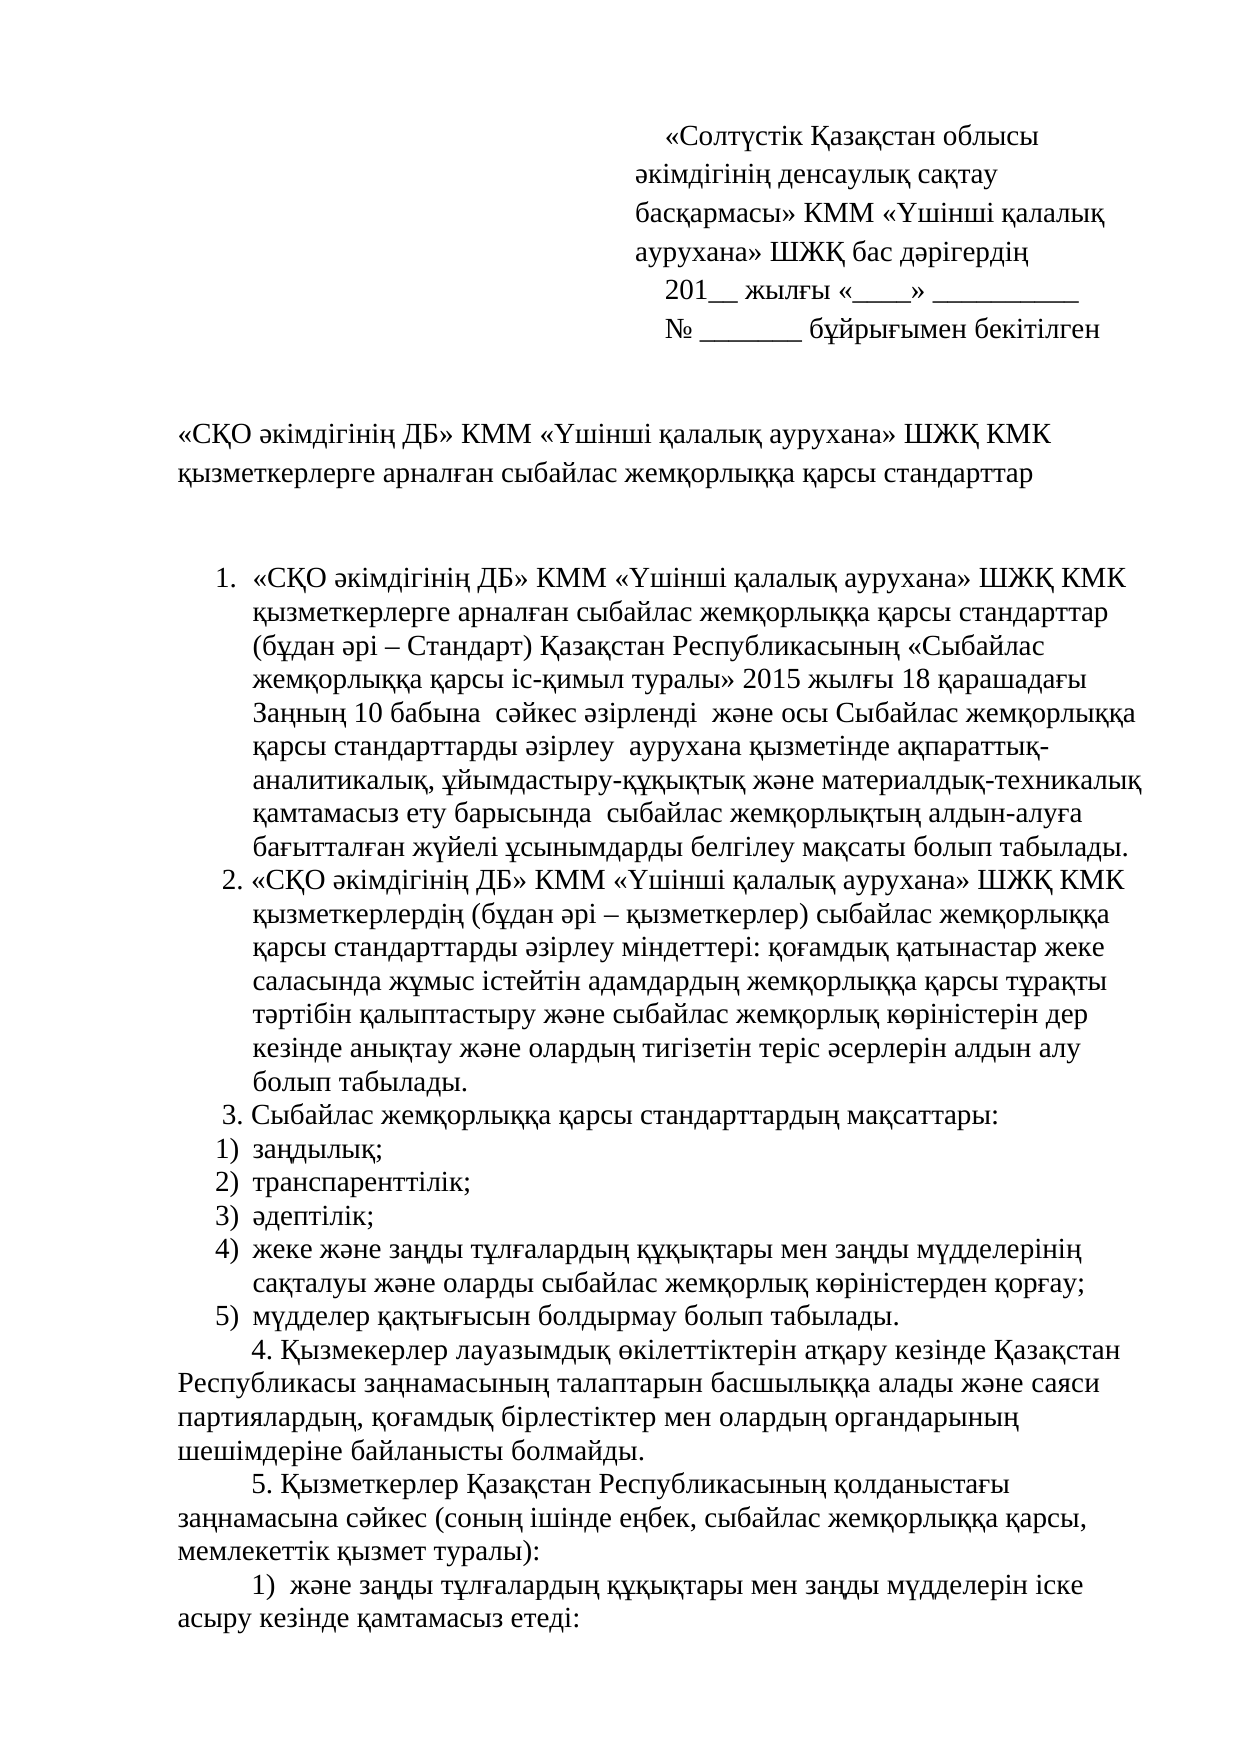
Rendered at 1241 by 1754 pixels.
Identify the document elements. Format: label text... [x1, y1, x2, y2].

text № _______ бұйрығымен бекітілген [177, 311, 1152, 344]
list «СҚО әкімдігінің ДБ» КММ «Үшінші қалалық аурухана» ШЖҚ КМК қызметкерлерге арналған сыбайлас жемқорлыққа қарсы стандарттар (бұдан әрі – Стандарт) Қазақстан Республикасының «Сыбайлас жемқорлыққа қарсы іс-қимыл туралы» 2015 жылғы 18 қарашадағы Заңның 10 бабына сәйкес әзірленді және осы Сыбайлас жемқорлыққа қарсы стандарттарды әзірлеу аурухана қызметінде ақпараттық-аналитикалық, ұйымдастыру-құқықтық және материалдық-техникалық қамтамасыз ету барысында сыбайлас жемқорлықтың алдын-алуға бағытталған жүйелі ұсынымдарды белгілеу мақсаты болып табылады. [215, 561, 1152, 862]
list мүдделер қақтығысын болдырмау болып табылады. [215, 1298, 1152, 1332]
text «СҚО әкімдігінің ДБ» КММ «Үшінші қалалық аурухана» ШЖҚ КМК қызметкерлерге арналған сыбайлас жемқорлыққа қарсы стандарттар [177, 416, 1152, 488]
list транспаренттілік; [215, 1164, 1152, 1198]
text 1) және заңды тұлғалардың құқықтары мен заңды мүдделерiн iске асыру кезiнде қамтамасыз етеді: [580, 1567, 1152, 1634]
list әдептілік; [215, 1198, 1152, 1231]
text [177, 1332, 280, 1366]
text 3. Сыбайлас жемқорлыққа қарсы стандарттардың мақсаттары: [177, 1097, 1152, 1131]
list жеке және заңды тұлғалардың құқықтары мен заңды мүдделерінің сақталуы және оларды сыбайлас жемқорлық көріністерден қорғау; [215, 1231, 1152, 1298]
text 5. Қызметкерлер Қазақстан Республикасының қолданыстағы заңнамасына сәйкес (соның ішінде еңбек, сыбайлас жемқорлыққа қарсы, мемлекеттік қызмет туралы): [177, 1466, 1152, 1567]
text 201__ жылғы «____» __________ [635, 272, 1152, 306]
text «Солтүстік Қазақстан облысы әкімдігінің денсаулық сақтау басқармасы» КММ «Үшінші қалалық аурухана» ШЖҚ бас дәрігердің [635, 118, 1152, 267]
list заңдылық; [215, 1131, 1152, 1164]
text 2. «СҚО әкімдігінің ДБ» КММ «Үшінші қалалық аурухана» ШЖҚ КМК қызметкерлердің (бұдан әрі – қызметкерлер) сыбайлас жемқорлыққа қарсы стандарттарды әзірлеу міндеттері: қоғамдық қатынастар жеке саласында жұмыс істейтін адамдардың жемқорлыққа қарсы тұрақты тәртібін қалыптастыру және сыбайлас жемқорлық көріністерін дер кезінде анықтау және олардың тигізетін теріс әсерлерін алдын алу болып табылады. [222, 862, 1152, 1097]
text 4. Қызмекерлер лауазымдық өкілеттіктерiн атқару кезінде Қазақстан Республикасы заңнамасының талаптарын басшылыққа алады және саяси партиялардың, қоғамдық бiрлестiктер мен олардың органдарының шешiмдерiне байланысты болмайды. [646, 1332, 1152, 1466]
